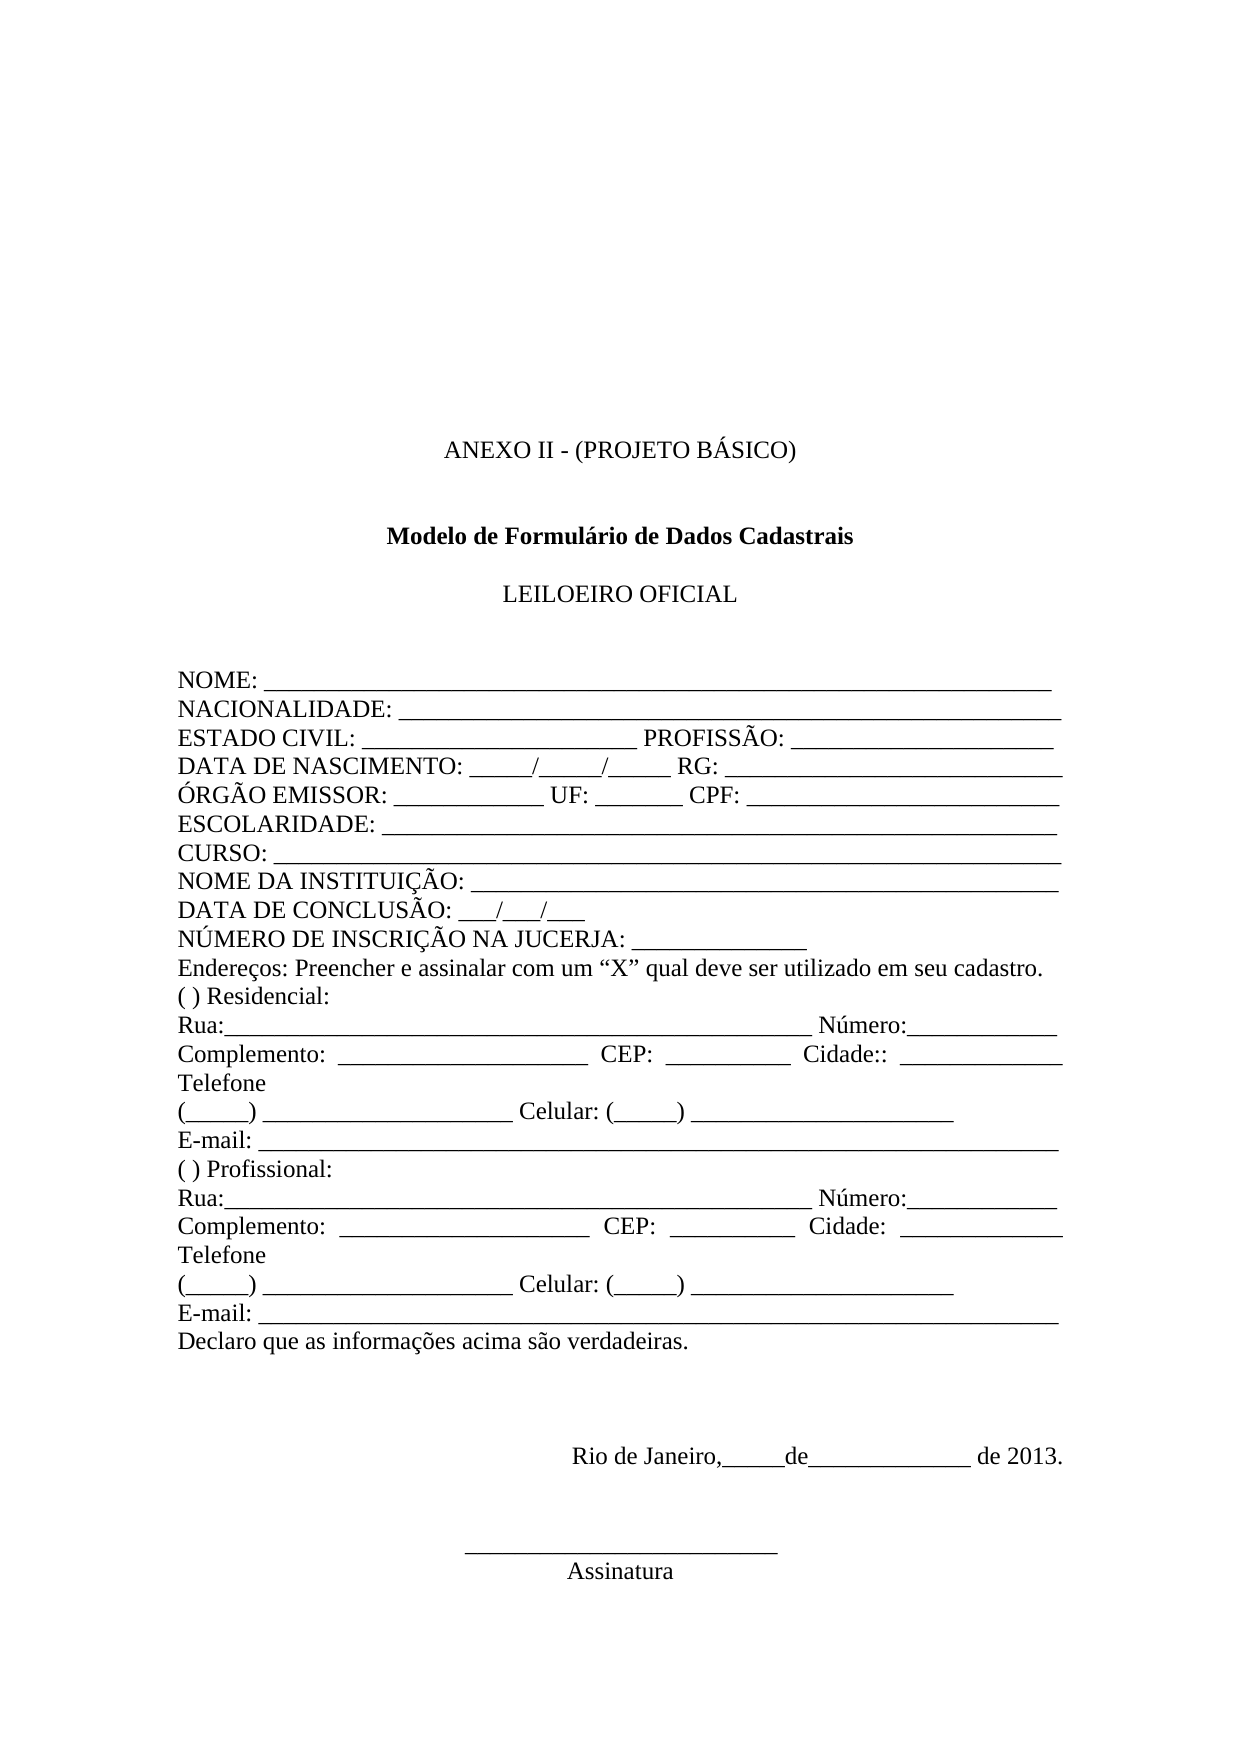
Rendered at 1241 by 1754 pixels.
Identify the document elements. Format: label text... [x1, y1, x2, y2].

text DATA DE CONCLUSÃO: ___/___/___ [177, 895, 1063, 924]
text Modelo de Formulário de Dados Cadastrais [177, 521, 1063, 550]
text ANEXO II - (PROJETO BÁSICO) [177, 435, 1063, 464]
text (_____) ____________________ Celular: (_____) _____________________ [177, 1269, 1063, 1298]
text ( ) Residencial: [177, 981, 1063, 1010]
text Rua:_______________________________________________ Número:____________ [177, 1010, 1063, 1039]
text NACIONALIDADE: _____________________________________________________ [177, 694, 1063, 723]
text Declaro que as informações acima são verdadeiras. [177, 1326, 1063, 1355]
text LEILOEIRO OFICIAL [177, 579, 1063, 608]
text _________________________ [177, 1528, 1063, 1556]
text NÚMERO DE INSCRIÇÃO NA JUCERJA: ______________ [177, 924, 1063, 953]
text Assinatura [177, 1556, 1063, 1585]
text Rio de Janeiro,_____de_____________ de 2013. [177, 1441, 1063, 1470]
text DATA DE NASCIMENTO: _____/_____/_____ RG: ___________________________ [177, 751, 1063, 780]
text Complemento: ____________________ CEP: __________ Cidade:: _____________ Telefone [177, 1039, 1063, 1096]
text ESTADO CIVIL: ______________________ PROFISSÃO: _____________________ [177, 723, 1063, 751]
text NOME DA INSTITUIÇÃO: _______________________________________________ [177, 866, 1063, 895]
text E-mail: ________________________________________________________________ [177, 1125, 1063, 1154]
text ÓRGÃO EMISSOR: ____________ UF: _______ CPF: _________________________ [177, 780, 1063, 809]
text Complemento: ____________________ CEP: __________ Cidade: _____________ Telefone [177, 1211, 1063, 1269]
text Endereços: Preencher e assinalar com um “X” qual deve ser utilizado em seu cadastro. [177, 953, 1063, 981]
text (_____) ____________________ Celular: (_____) _____________________ [177, 1096, 1063, 1125]
text ESCOLARIDADE: ______________________________________________________ [177, 809, 1063, 838]
text Rua:_______________________________________________ Número:____________ [177, 1183, 1063, 1211]
text CURSO: _______________________________________________________________ [177, 838, 1063, 866]
text ( ) Profissional: [177, 1154, 1063, 1183]
text E-mail: ________________________________________________________________ [177, 1298, 1063, 1326]
text NOME: _______________________________________________________________ [177, 665, 1063, 694]
